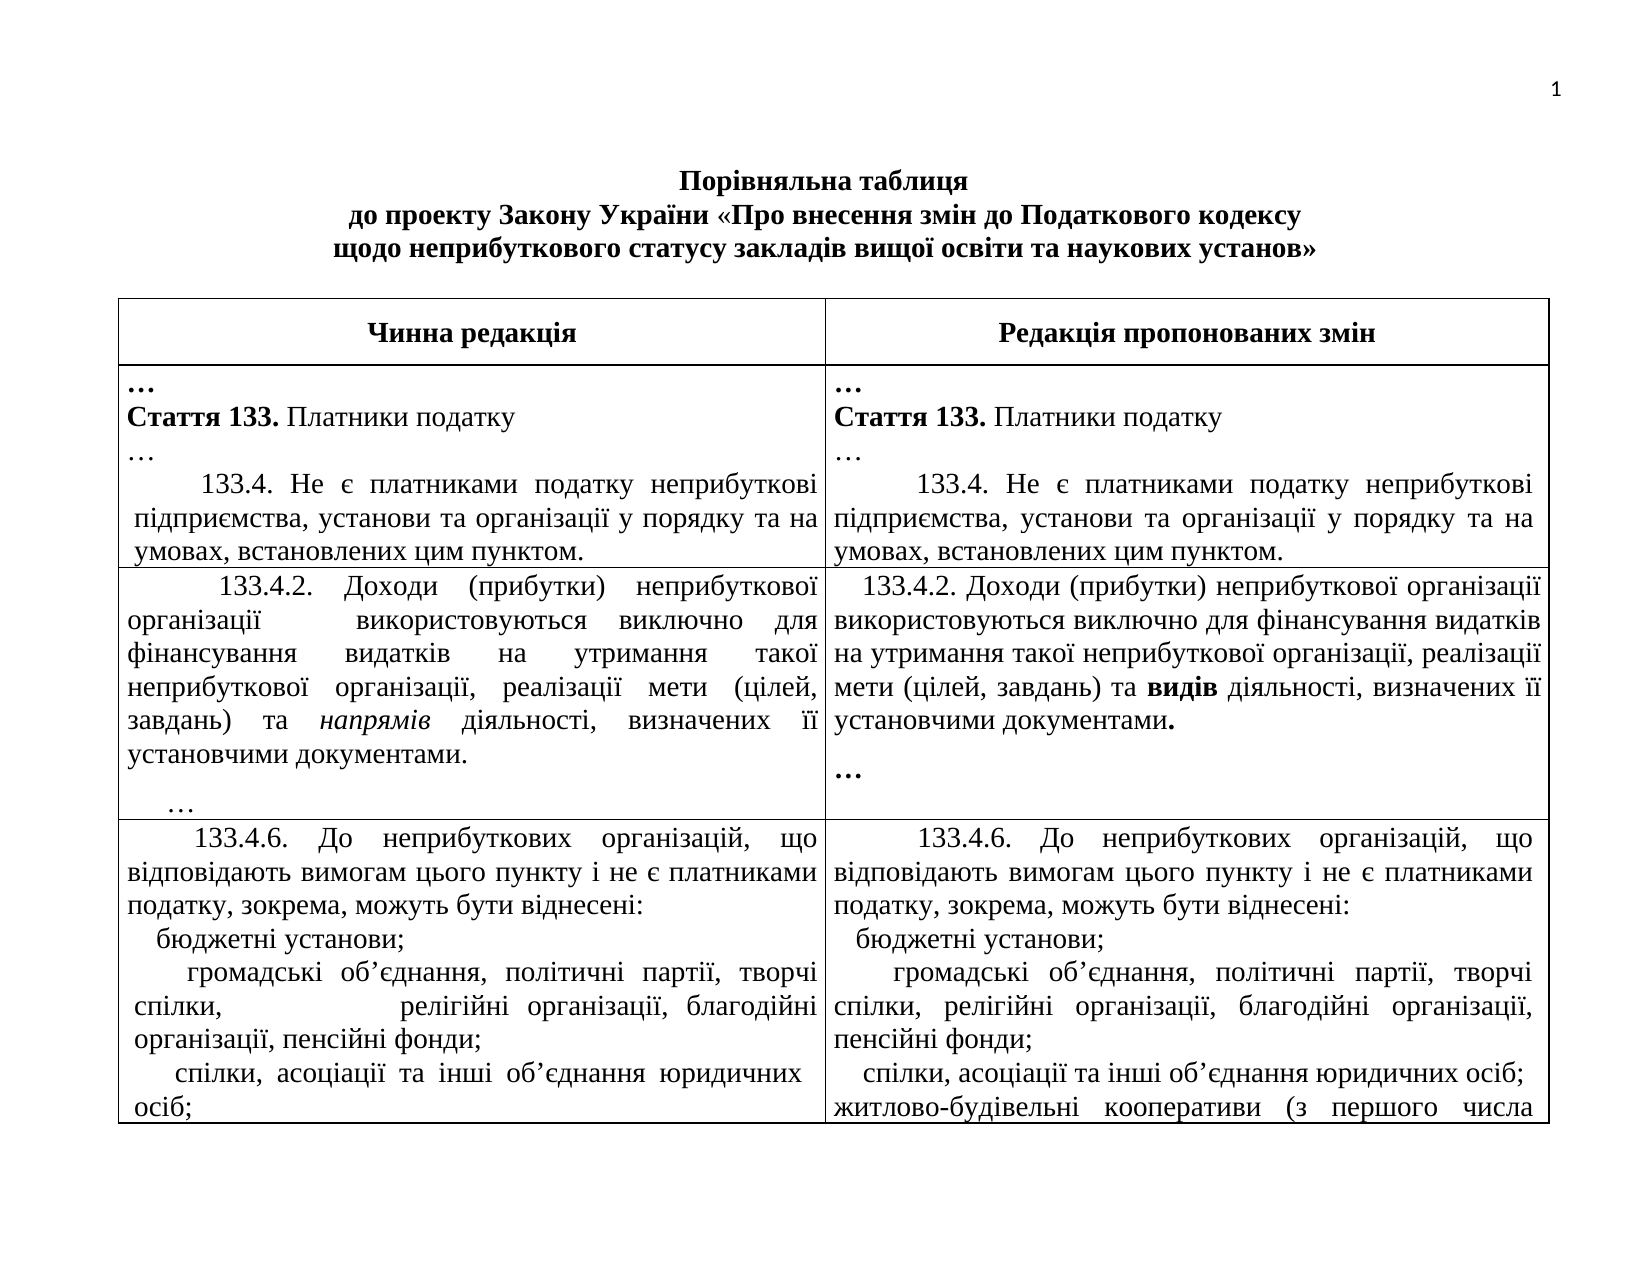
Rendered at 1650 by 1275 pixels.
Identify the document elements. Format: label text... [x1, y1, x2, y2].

table_header Чинна редакція [119, 299, 825, 364]
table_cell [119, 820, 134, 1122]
table_cell … Стаття 133. Платники податку … 133.4. Не є платниками податку неприбуткові підприємства, установи та організації у порядку та на умовах, встановлених цим пунктом. [826, 366, 1548, 567]
text до проекту Закону України «Про внесення змін до Податкового кодексу [89, 197, 1561, 231]
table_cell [826, 820, 1548, 1122]
table_header Редакція пропонованих змін [826, 299, 1548, 364]
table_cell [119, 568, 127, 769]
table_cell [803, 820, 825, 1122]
text щодо неприбуткового статусу закладів вищої освіти та наукових установ» [89, 231, 1561, 264]
text Порівняльна таблиця [89, 163, 1559, 197]
table_cell … Стаття 133. Платники податку … 133.4. Не є платниками податку неприбуткові підприємства, установи та організації у порядку та на умовах, встановлених цим пунктом. [119, 366, 825, 567]
table_cell 133.4.2. Доходи (прибутки) неприбуткової організації використовуються виключно для фінансування видатків на утримання такої неприбуткової організації, реалізації мети (цілей, завдань) та видів діяльності, визначених її установчими документами. … [826, 568, 1548, 819]
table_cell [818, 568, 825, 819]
